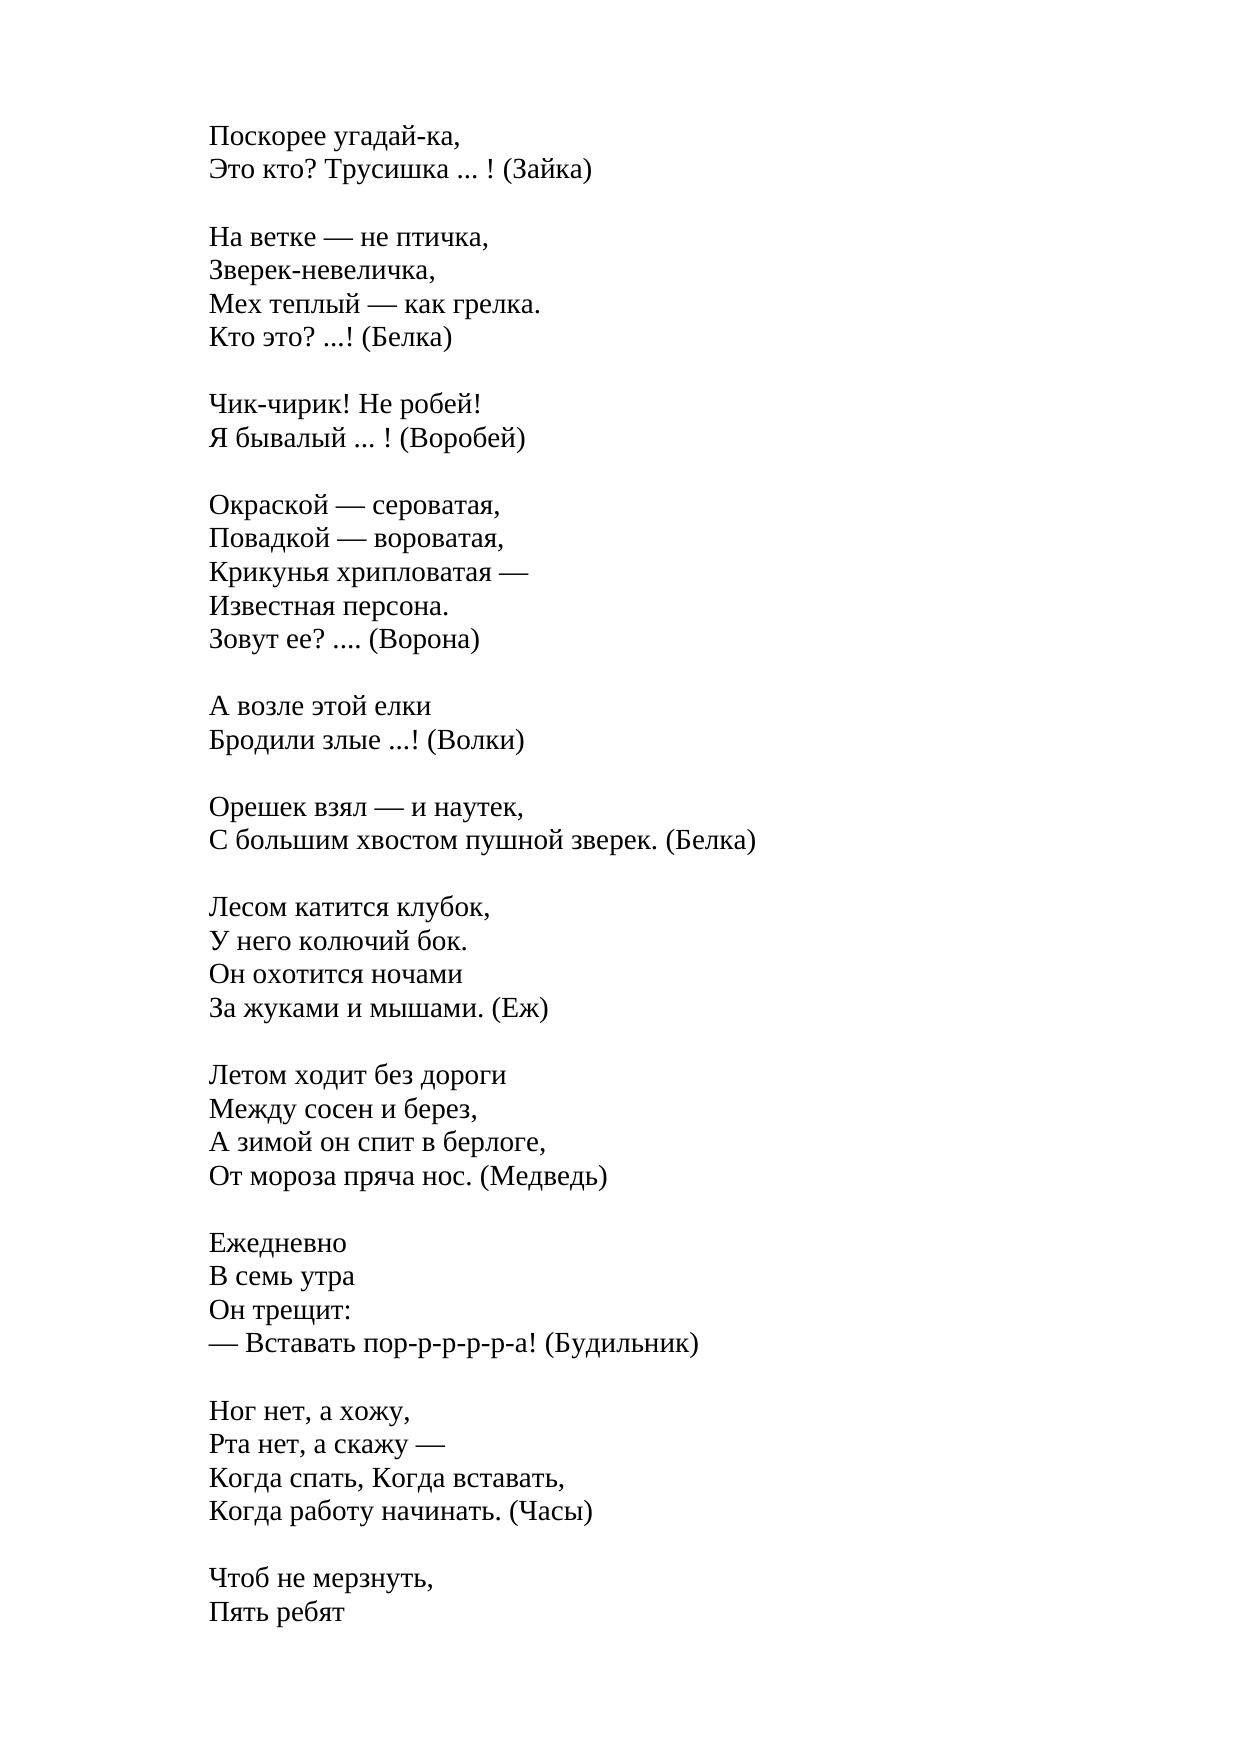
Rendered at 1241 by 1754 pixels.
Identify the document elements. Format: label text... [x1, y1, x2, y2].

text Между сосен и берез, [177, 1091, 1152, 1124]
text — Вставать пор-р-р-р-р-а! (Будильник) [177, 1326, 1152, 1359]
text Пять ребят [177, 1594, 1152, 1627]
text Летом ходит без дороги [177, 1057, 1152, 1091]
text За жуками и мышами. (Еж) [177, 990, 1152, 1024]
text На ветке — не птичка, [177, 219, 1152, 252]
text Поскорее угадай-ка, [177, 118, 1152, 152]
text У него колючий бок. [177, 923, 1152, 957]
text Когда спать, Когда вставать, [177, 1460, 1152, 1493]
text Окраской — сероватая, [177, 487, 1152, 521]
text Когда работу начинать. (Часы) [177, 1493, 1152, 1527]
text Это кто? Трусишка ... ! (Зайка) [177, 152, 1152, 185]
text Чик-чирик! Не робей! [177, 386, 1152, 420]
text Он охотится ночами [177, 957, 1152, 990]
text Лесом катится клубок, [177, 889, 1152, 923]
text А зимой он спит в берлоге, [177, 1124, 1152, 1158]
text Зверек-невеличка, [177, 252, 1152, 286]
text Известная персона. [177, 588, 1152, 621]
text В семь утра [177, 1258, 1152, 1292]
text Повадкой — вороватая, [177, 521, 1152, 554]
text Рта нет, а скажу — [177, 1426, 1152, 1460]
text С большим хвостом пушной зверек. (Белка) [177, 822, 1152, 856]
text Он трещит: [177, 1292, 1152, 1326]
text Бродили злые ...! (Волки) [177, 722, 1152, 755]
text Чтоб не мерзнуть, [177, 1560, 1152, 1594]
text Орешек взял — и наутек, [177, 789, 1152, 822]
text Ног нет, а хожу, [177, 1393, 1152, 1426]
text Мех теплый — как грелка. [177, 286, 1152, 319]
text Зовут ее? .... (Ворона) [177, 621, 1152, 655]
text Кто это? ...! (Белка) [177, 319, 1152, 353]
text От мороза пряча нос. (Медведь) [177, 1158, 1152, 1191]
text Ежедневно [177, 1225, 1152, 1258]
text Крикунья хрипловатая — [177, 554, 1152, 588]
text А возле этой елки [177, 688, 1152, 722]
text Я бывалый ... ! (Воробей) [177, 420, 1152, 453]
